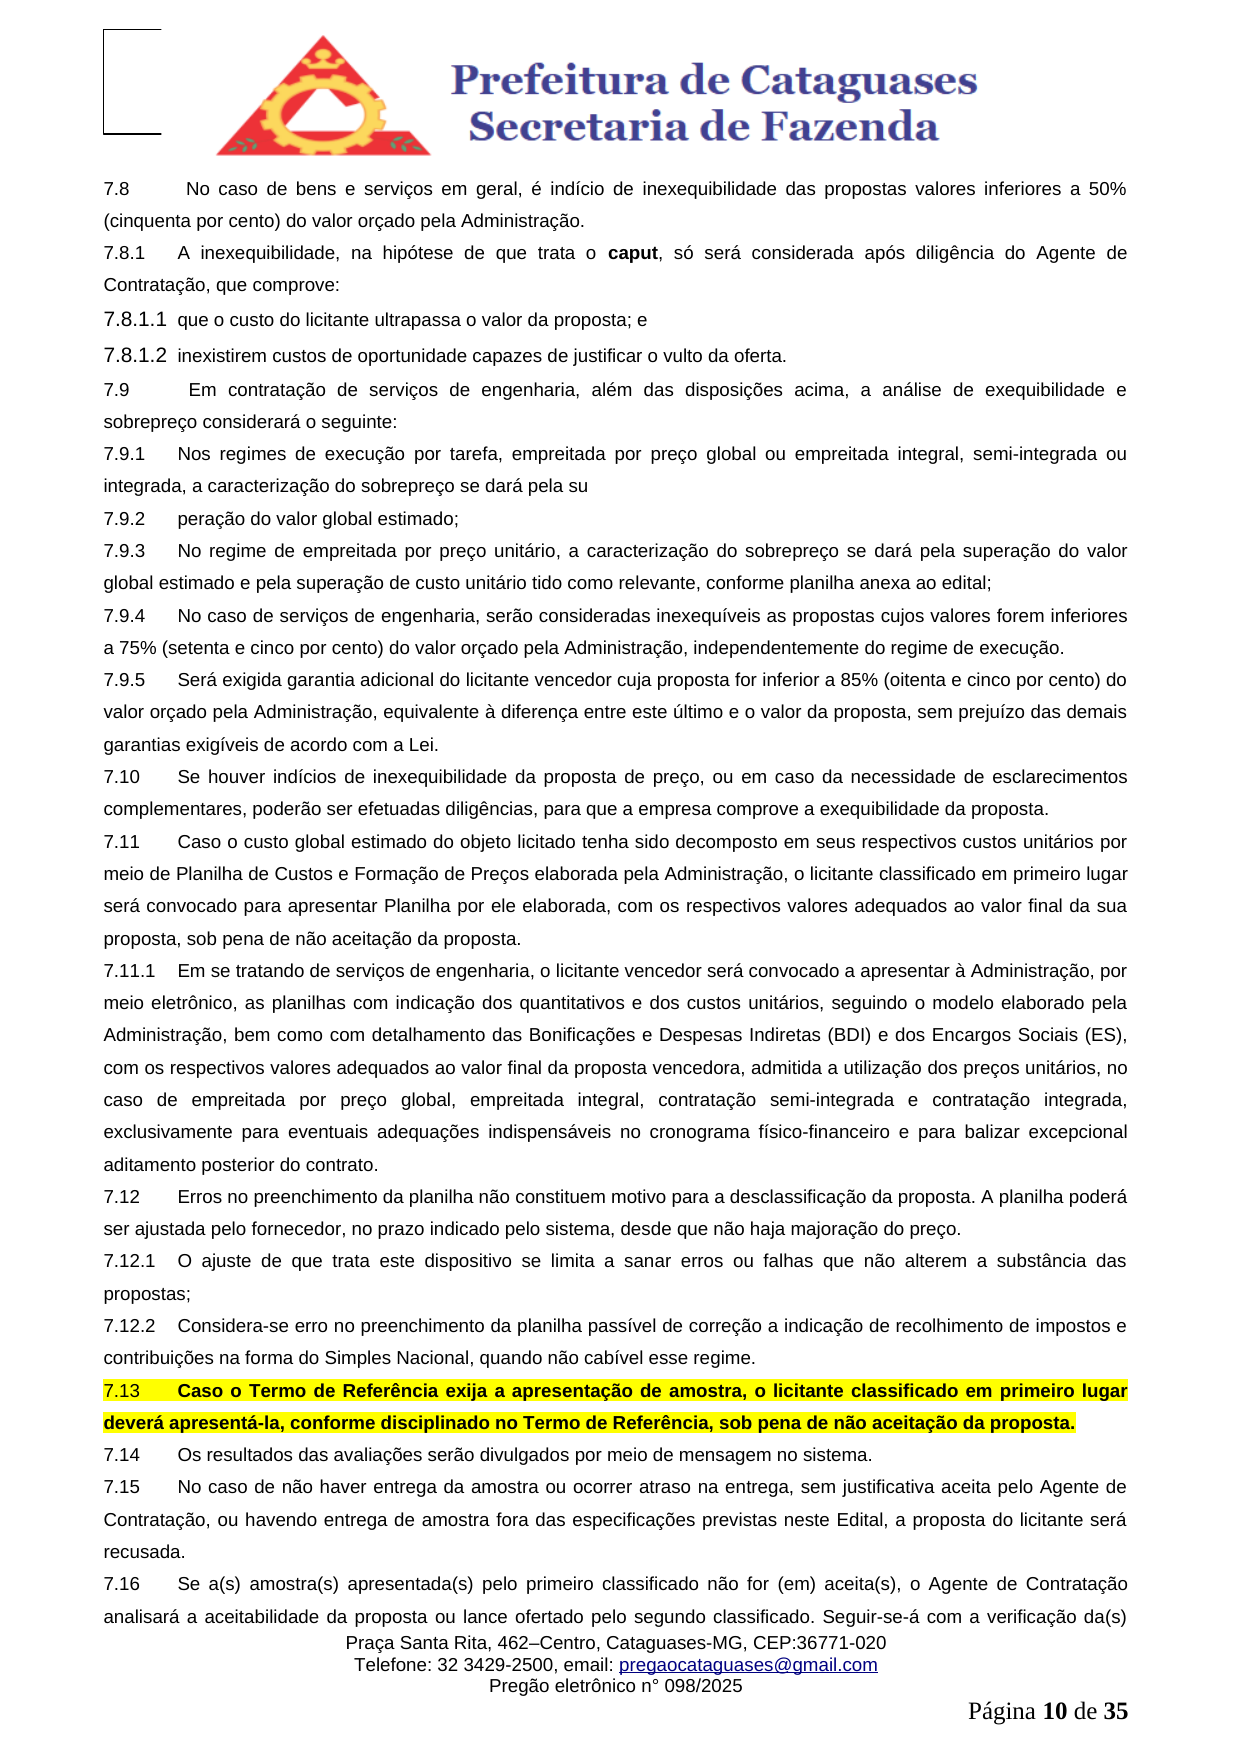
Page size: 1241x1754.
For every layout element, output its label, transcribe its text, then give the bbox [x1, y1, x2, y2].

list Caso o Termo de Referência exija a apresentação de amostra, o licitante classificado em primeiro lugar deverá apresentá-la, conforme disciplinado no Termo de Referência, sob pena de não aceitação da proposta. [103, 1401, 1128, 1433]
list peração do valor global estimado; [103, 507, 1128, 529]
picture [161, 29, 1071, 177]
list Os resultados das avaliações serão divulgados por meio de mensagem no sistema. [103, 1444, 1128, 1466]
list No caso de bens e serviços em geral, é indício de inexequibilidade das propostas valores inferiores a 50% (cinquenta por cento) do valor orçado pela Administração. [103, 177, 1128, 231]
list Será exigida garantia adicional do licitante vencedor cuja proposta for inferior a 85% (oitenta e cinco por cento) do valor orçado pela Administração, equivalente à diferença entre este último e o valor da proposta, sem prejuízo das demais garantias exigíveis de acordo com a Lei. [103, 669, 1128, 755]
list que o custo do licitante ultrapassa o valor da proposta; e [103, 306, 1128, 330]
list Caso o custo global estimado do objeto licitado tenha sido decomposto em seus respectivos custos unitários por meio de Planilha de Custos e Formação de Preços elaborada pela Administração, o licitante classificado em primeiro lugar será convocado para apresentar Planilha por ele elaborada, com os respectivos valores adequados ao valor final da sua proposta, sob pena de não aceitação da proposta. [103, 830, 1128, 949]
list Erros no preenchimento da planilha não constituem motivo para a desclassificação da proposta. A planilha poderá́ ser ajustada pelo fornecedor, no prazo indicado pelo sistema, desde que não haja majoração do preço. [103, 1186, 1128, 1239]
list No caso de não haver entrega da amostra ou ocorrer atraso na entrega, sem justificativa aceita pelo Agente de Contratação, ou havendo entrega de amostra fora das especificações previstas neste Edital, a proposta do licitante será recusada. [103, 1476, 1128, 1562]
list A inexequibilidade, na hipótese de que trata o caput, só será considerada após diligência do Agente de Contratação, que comprove: [103, 242, 1128, 296]
list Em contratação de serviços de engenharia, além das disposições acima, a análise de exequibilidade e sobrepreço considerará o seguinte: [103, 378, 1128, 432]
list No regime de empreitada por preço unitário, a caracterização do sobrepreço se dará pela superação do valor global estimado e pela superação de custo unitário tido como relevante, conforme planilha anexa ao edital; [103, 540, 1128, 594]
list Se houver indícios de inexequibilidade da proposta de preço, ou em caso da necessidade de esclarecimentos complementares, poderão ser efetuadas diligências, para que a empresa comprove a exequibilidade da proposta. [103, 766, 1128, 820]
list O ajuste de que trata este dispositivo se limita a sanar erros ou falhas que não alterem a substância das propostas; [103, 1250, 1128, 1304]
list Nos regimes de execução por tarefa, empreitada por preço global ou empreitada integral, semi-integrada ou integrada, a caracterização do sobrepreço se dará pela su [103, 443, 1128, 497]
list inexistirem custos de oportunidade capazes de justificar o vulto da oferta. [103, 342, 1128, 366]
list Considera-se erro no preenchimento da planilha passível de correção a indicação de recolhimento de impostos e contribuições na forma do Simples Nacional, quando não cabível esse regime. [103, 1315, 1128, 1369]
list No caso de serviços de engenharia, serão consideradas inexequíveis as propostas cujos valores forem inferiores a 75% (setenta e cinco por cento) do valor orçado pela Administração, independentemente do regime de execução. [103, 604, 1128, 658]
list Em se tratando de serviços de engenharia, o licitante vencedor será convocado a apresentar à Administração, por meio eletrônico, as planilhas com indicação dos quantitativos e dos custos unitários, seguindo o modelo elaborado pela Administração, bem como com detalhamento das Bonificações e Despesas Indiretas (BDI) e dos Encargos Sociais (ES), com os respectivos valores adequados ao valor final da proposta vencedora, admitida a utilização dos preços unitários, no caso de empreitada por preço global, empreitada integral, contratação semi-integrada e contratação integrada, exclusivamente para eventuais adequações indispensáveis no cronograma físico-financeiro e para balizar excepcional aditamento posterior do contrato. [103, 959, 1128, 1175]
